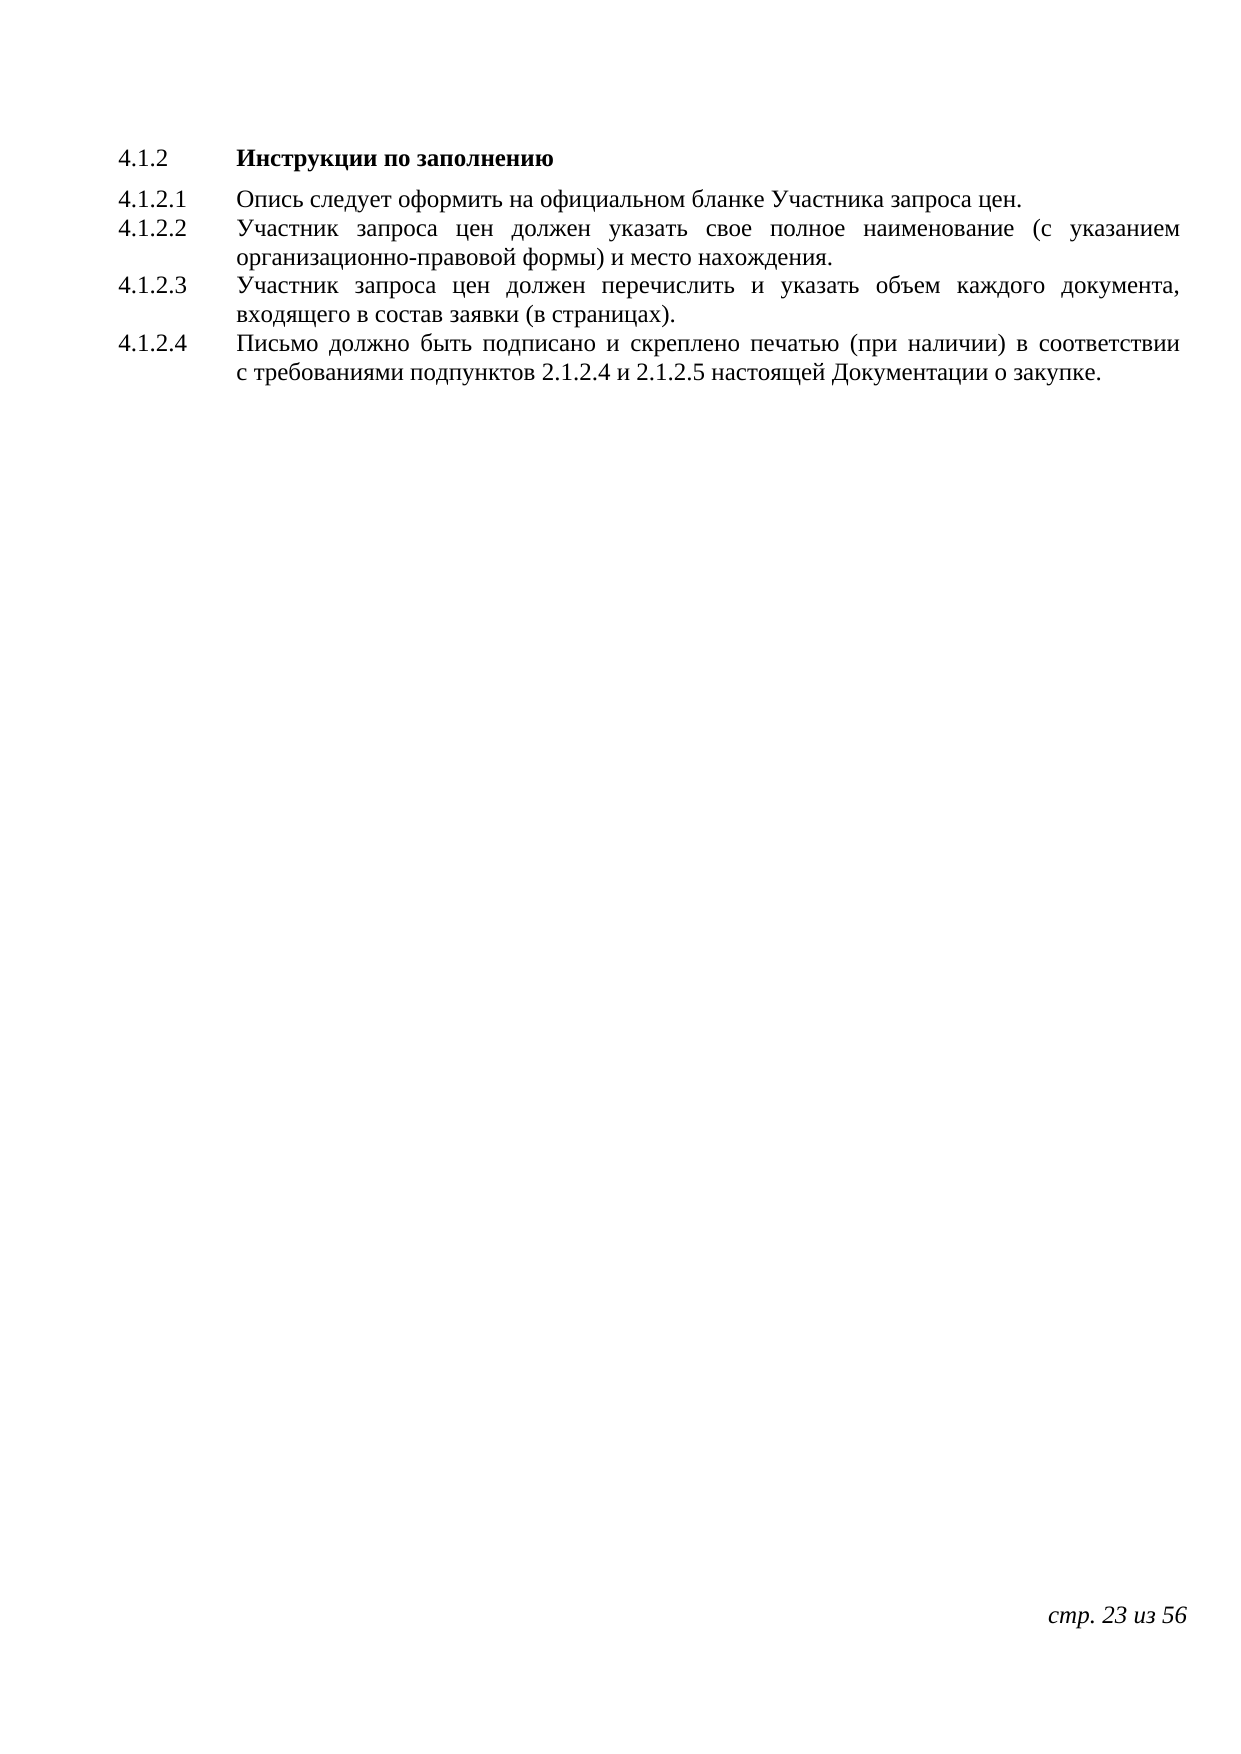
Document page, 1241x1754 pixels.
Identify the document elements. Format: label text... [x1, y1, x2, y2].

list Письмо должно быть подписано и скреплено печатью (при наличии) в соответствии с требованиями подпунктов 2.1.2.4 и 2.1.2.5 настоящей Документации о закупке. [118, 328, 1181, 386]
list Инструкции по заполнению [118, 143, 1181, 172]
list Участник запроса цен должен перечислить и указать объем каждого документа, входящего в состав заявки (в страницах). [118, 271, 1181, 328]
list Опись следует оформить на официальном бланке Участника запроса цен. [118, 184, 1181, 213]
list Участник запроса цен должен указать свое полное наименование (с указанием организационно-правовой формы) и место нахождения. [118, 213, 1181, 271]
